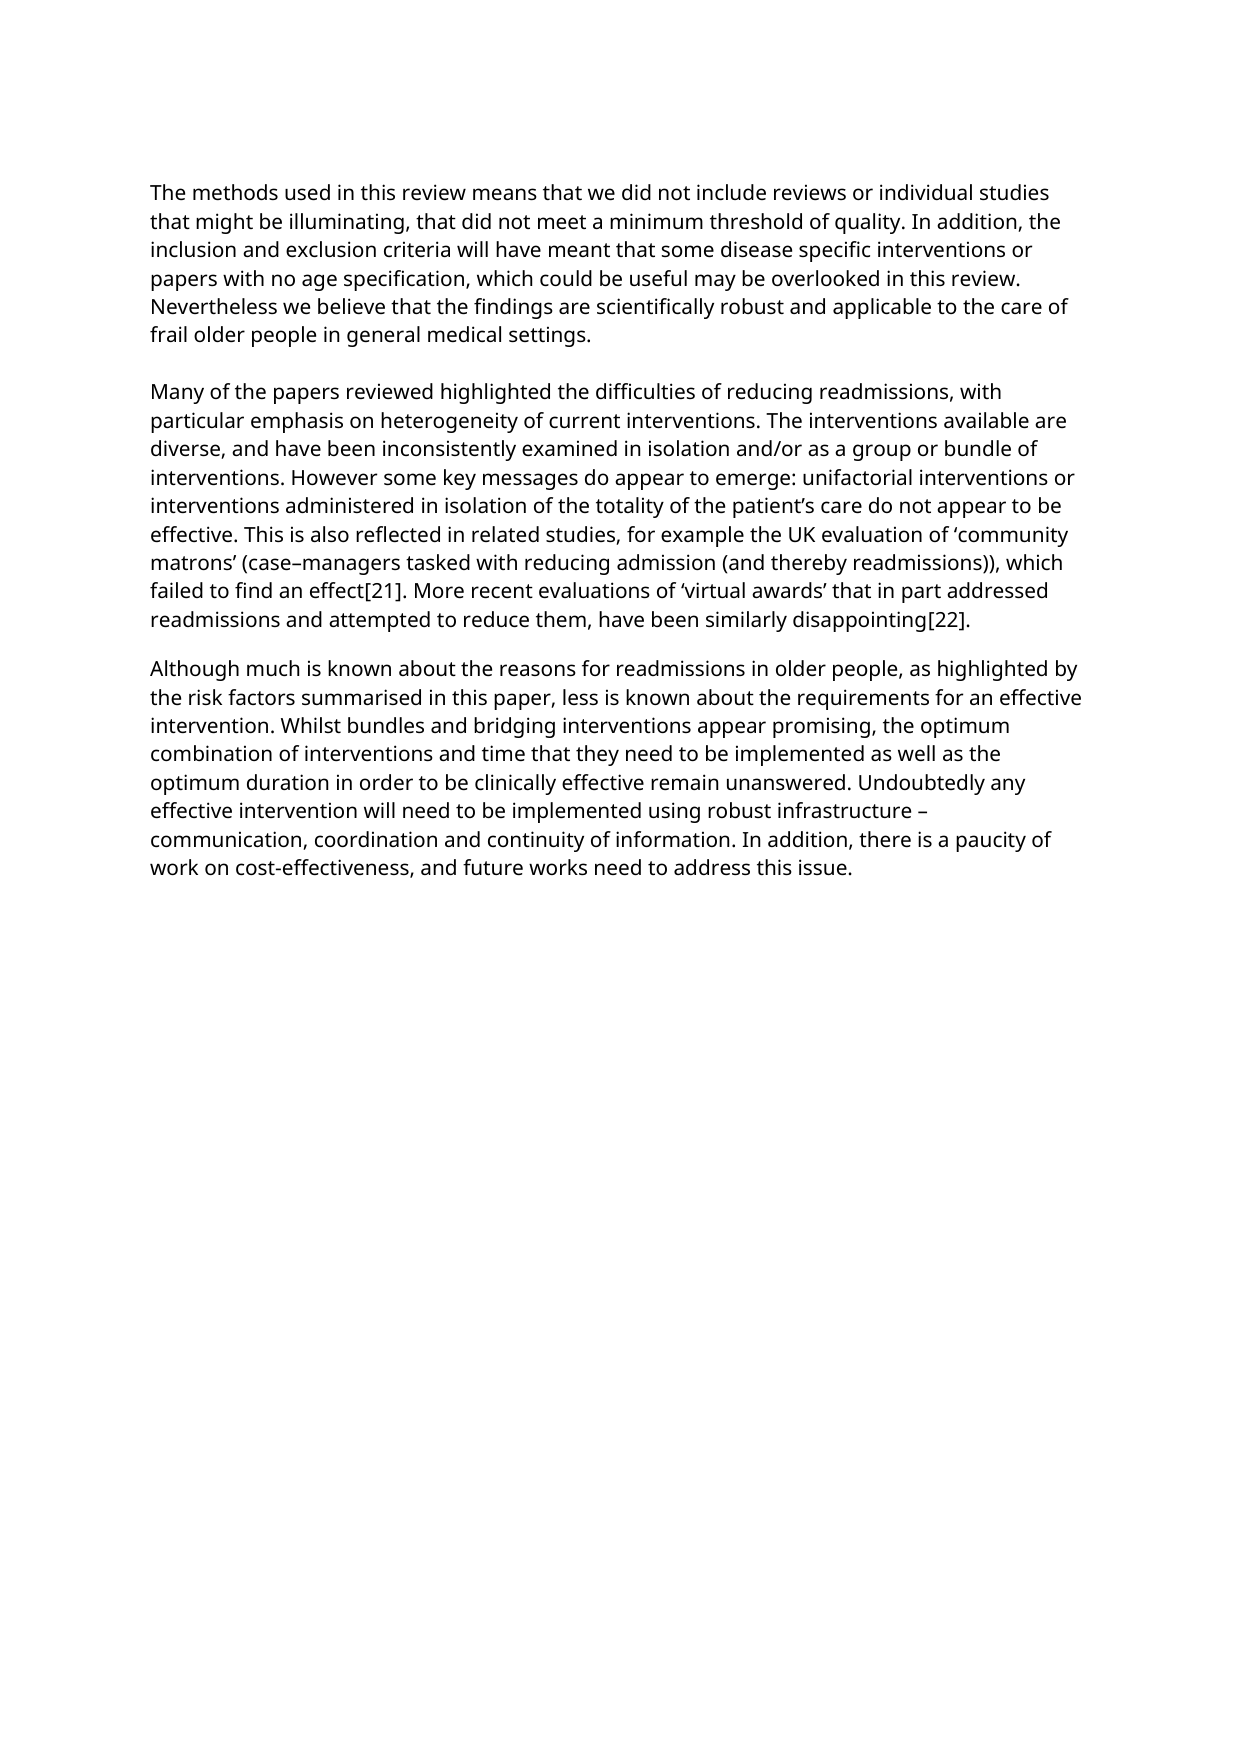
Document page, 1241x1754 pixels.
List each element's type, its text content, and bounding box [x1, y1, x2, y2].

text The methods used in this review means that we did not include reviews or individual studies that might be illuminating, that did not meet a minimum threshold of quality. In addition, the inclusion and exclusion criteria will have meant that some disease specific interventions or papers with no age specification, which could be useful may be overlooked in this review. Nevertheless we believe that the findings are scientifically robust and applicable to the care of frail older people in general medical settings. [150, 178, 1090, 349]
text Although much is known about the reasons for readmissions in older people, as highlighted by the risk factors summarised in this paper, less is known about the requirements for an effective intervention. Whilst bundles and bridging interventions appear promising, the optimum combination of interventions and time that they need to be implemented as well as the optimum duration in order to be clinically effective remain unanswered. Undoubtedly any effective intervention will need to be implemented using robust infrastructure – communication, coordination and continuity of information. In addition, there is a paucity of work on cost-effectiveness, and future works need to address this issue. [150, 654, 1090, 882]
text Many of the papers reviewed highlighted the difficulties of reducing readmissions, with particular emphasis on heterogeneity of current interventions. The interventions available are diverse, and have been inconsistently examined in isolation and/or as a group or bundle of interventions. However some key messages do appear to emerge: unifactorial interventions or interventions administered in isolation of the totality of the patient’s care do not appear to be effective. This is also reflected in related studies, for example the UK evaluation of ‘community matrons’ (case–managers tasked with reducing admission (and thereby readmissions)), which failed to find an effect[21]. More recent evaluations of ‘virtual awards’ that in part addressed readmissions and attempted to reduce them, have been similarly disappointing[22]. [150, 377, 1090, 633]
